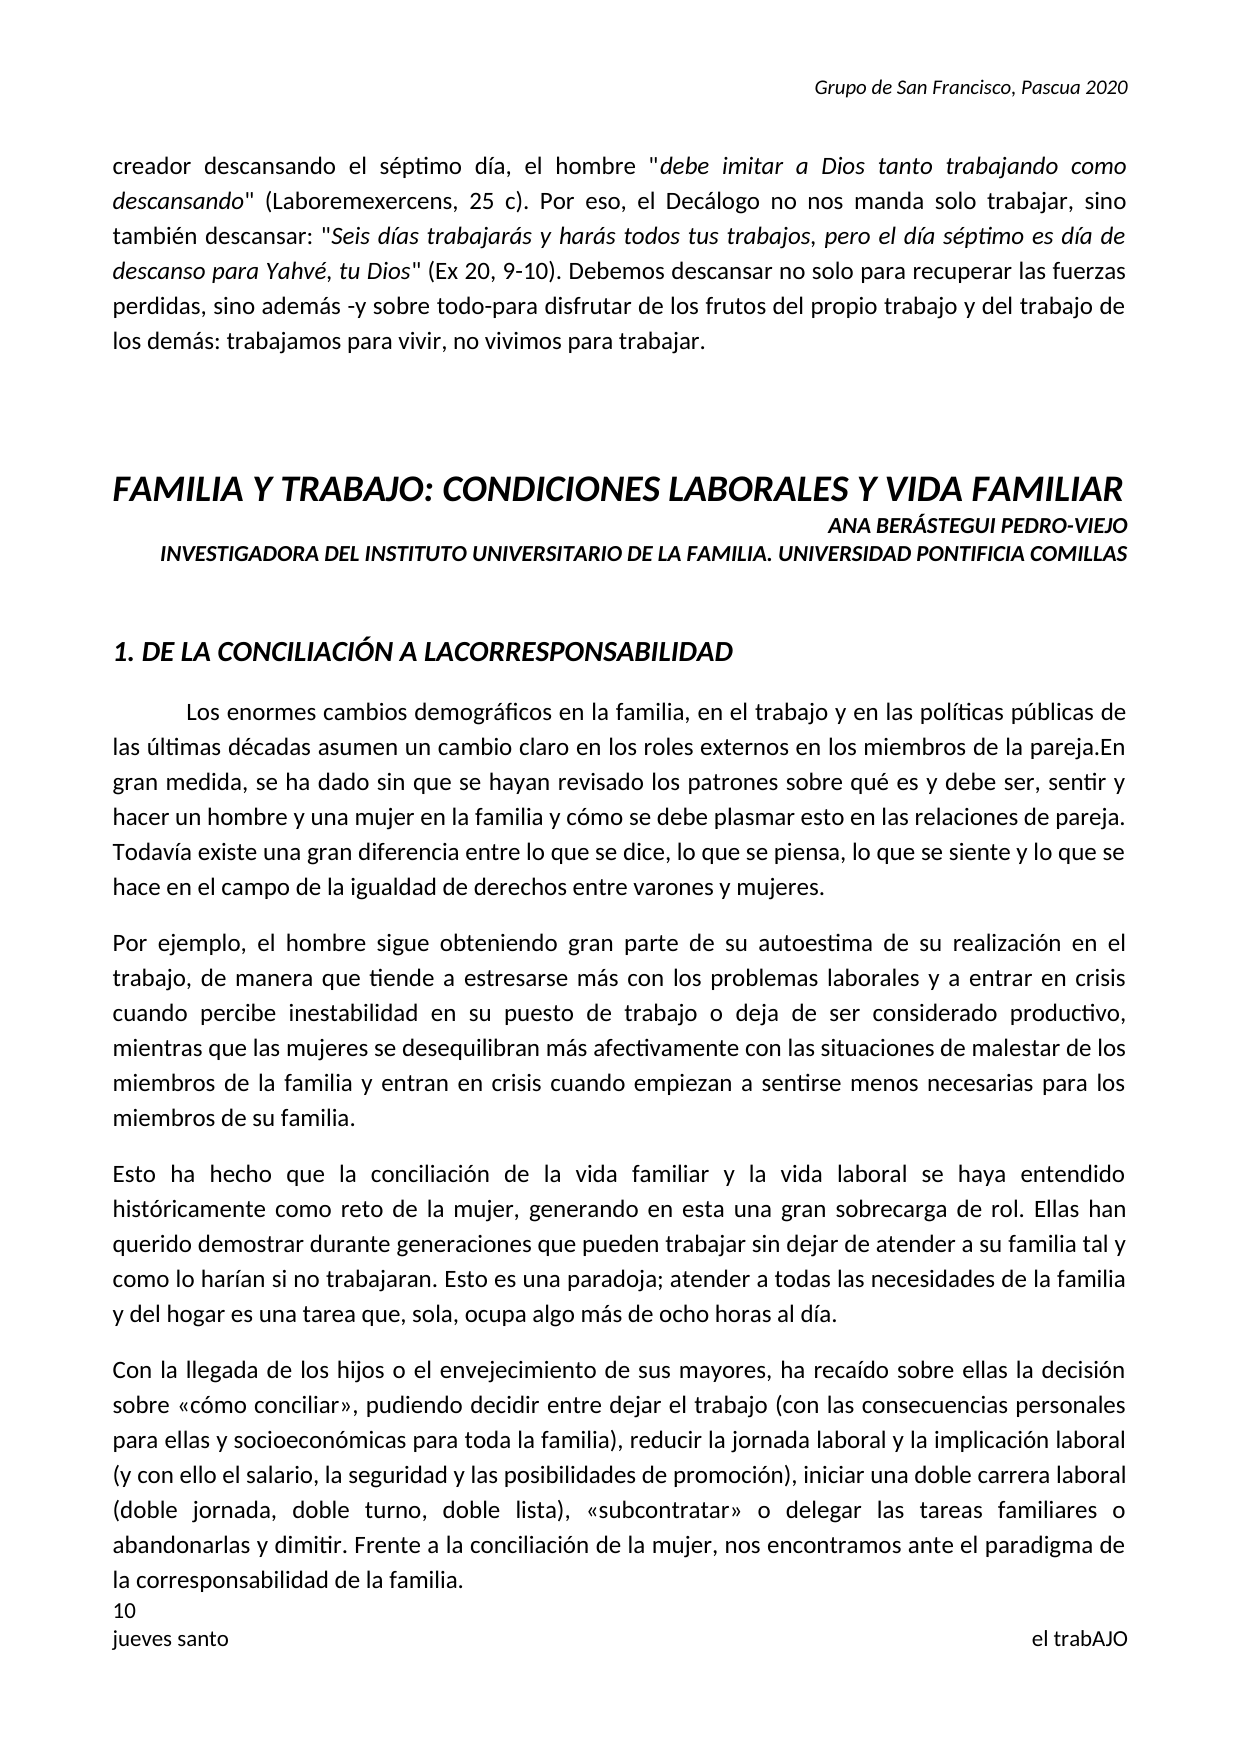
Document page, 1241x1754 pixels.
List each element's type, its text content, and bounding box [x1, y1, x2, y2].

text INVESTIGADORA DEL INSTITUTO UNIVERSITARIO DE LA FAMILIA. UNIVERSIDAD PONTIFICIA COMILLAS [112, 539, 1128, 567]
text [112, 150, 1128, 356]
text Por ejemplo, el hombre sigue obteniendo gran parte de su autoestima de su realización en el trabajo, de manera que tiende a estresarse más con los problemas laborales y a entrar en crisis cuando percibe inestabilidad en su puesto de trabajo o deja de ser considerado productivo, mientras que las mujeres se desequilibran más afectivamente con las situaciones de malestar de los miembros de la familia y entran en crisis cuando empiezan a sentirse menos necesarias para los miembros de su familia. [112, 927, 1128, 1133]
text Esto ha hecho que la conciliación de la vida familiar y la vida laboral se haya entendido históricamente como reto de la mujer, generando en esta una gran sobrecarga de rol. Ellas han querido demostrar durante generaciones que pueden trabajar sin dejar de atender a su familia tal y como lo harían si no trabajaran. Esto es una paradoja; atender a todas las necesidades de la familia y del hogar es una tarea que, sola, ocupa algo más de ocho horas al día. [112, 1158, 1128, 1329]
text Con la llegada de los hijos o el envejecimiento de sus mayores, ha recaído sobre ellas la decisión sobre «cómo conciliar», pudiendo decidir entre dejar el trabajo (con las consecuencias personales para ellas y socioeconómicas para toda la familia), reducir la jornada laboral y la implicación laboral (y con ello el salario, la seguridad y las posibilidades de promoción), iniciar una doble carrera laboral (doble jornada, doble turno, doble lista), «subcontratar» o delegar las tareas familiares o abandonarlas y dimitir. Frente a la conciliación de la mujer, nos encontramos ante el paradigma de la corresponsabilidad de la familia. [112, 1354, 1128, 1594]
text Los enormes cambios demográficos en la familia, en el trabajo y en las políticas públicas de las últimas décadas asumen un cambio claro en los roles externos en los miembros de la pareja.En gran medida, se ha dado sin que se hayan revisado los patrones sobre qué es y debe ser, sentir y hacer un hombre y una mujer en la familia y cómo se debe plasmar esto en las relaciones de pareja. Todavía existe una gran diferencia entre lo que se dice, lo que se piensa, lo que se siente y lo que se hace en el campo de la igualdad de derechos entre varones y mujeres. [112, 697, 1128, 902]
text ANA BERÁSTEGUI PEDRO-VIEJO [112, 511, 1128, 539]
text 1. DE LA CONCILIACIÓN A LACORRESPONSABILIDAD [112, 633, 1128, 668]
text FAMILIA Y TRABAJO: CONDICIONES LABORALES Y VIDA FAMILIAR [112, 465, 1128, 511]
